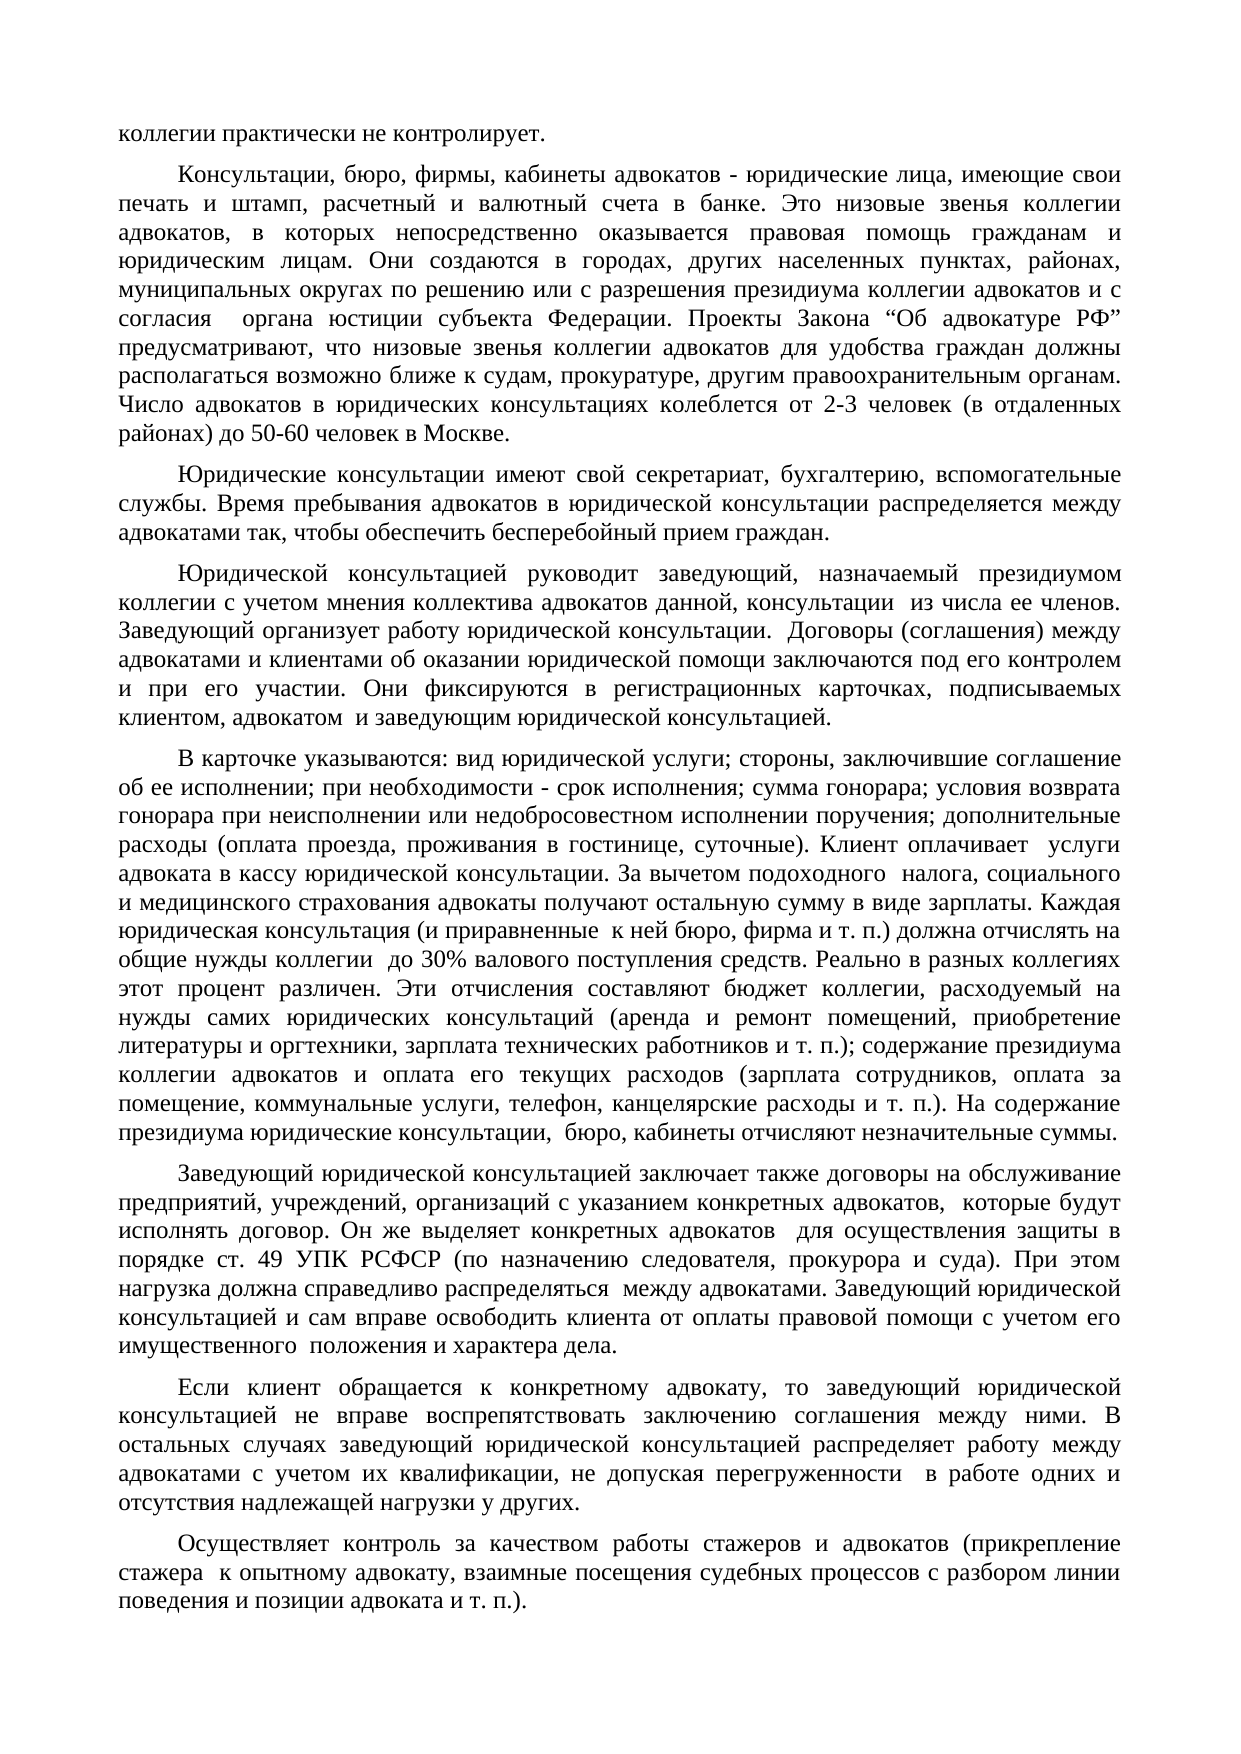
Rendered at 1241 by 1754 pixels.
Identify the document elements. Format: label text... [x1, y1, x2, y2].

text Юридической консультацией руководит заведующий, назначаемый президиумом коллегии с учетом мнения коллектива адвокатов данной, консультации из числа ее членов. Заведующий организует работу юридической консультации. Договоры (соглашения) между адвокатами и клиентами об оказании юридической помощи заключаются под его контролем и при его участии. Они фиксируются в регистрационных карточках, подписываемых клиентом, адвокатом и заведующим юридической консультацией. [118, 558, 1122, 731]
text Если клиент обращается к конкретному адвокату, то заведующий юридической консультацией не вправе воспрепятствовать заключению соглашения между ними. В остальных случаях заведующий юридической консультацией распределяет работу между адвокатами с учетом их квалификации, не допуская перегруженности в работе одних и отсутствия надлежащей нагрузки у других. [118, 1372, 1122, 1516]
text Осуществляет контроль за качеством работы стажеров и адвокатов (прикрепление стажера к опытному адвокату, взаимные посещения судебных процессов с разбором линии поведения и позиции адвоката и т. п.). [118, 1528, 1122, 1614]
text Заведующий юридической консультацией заключает также договоры на обслуживание предприятий, учреждений, организаций с указанием конкретных адвокатов, которые будут исполнять договор. Он же выделяет конкретных адвокатов для осуществления защиты в порядке ст. 49 УПК РСФСР (по назначению следователя, прокурора и суда). При этом нагрузка должна справедливо распределяться между адвокатами. Заведующий юридической консультацией и сам вправе освободить клиента от оплаты правовой помощи с учетом его имущественного положения и характера дела. [118, 1158, 1122, 1359]
text Юридические консультации имеют свой секретариат, бухгалтерию, вспомогательные службы. Время пребывания адвокатов в юридической консультации распределяется между адвокатами так, чтобы обеспечить бесперебойный прием граждан. [118, 459, 1122, 546]
text В карточке указываются: вид юридической услуги; стороны, заключившие соглашение об ее исполнении; при необходимости - срок исполнения; сумма гонорара; условия возврата гонорара при неисполнении или недобросовестном исполнении поручения; дополнительные расходы (оплата проезда, проживания в гостинице, суточные). Клиент оплачивает услуги адвоката в кассу юридической консультации. За вычетом подоходного налога, социального и медицинского страхования адвокаты получают остальную сумму в виде зарплаты. Каждая юридическая консультация (и приравненные к ней бюро, фирма и т. п.) должна отчислять на общие нужды коллегии до 30% валового поступления средств. Реально в разных коллегиях этот процент различен. Эти отчисления составляют бюджет коллегии, расходуемый на нужды самих юридических консультаций (аренда и ремонт помещений, приобретение литературы и оргтехники, зарплата технических работников и т. п.); содержание президиума коллегии адвокатов и оплата его текущих расходов (зарплата сотрудников, оплата за помещение, коммунальные услуги, телефон, канцелярские расходы и т. п.). На содержание президиума юридические консультации, бюро, кабинеты отчисляют незначительные суммы. [118, 743, 1122, 1146]
text Консультации, бюро, фирмы, кабинеты адвокатов - юридические лица, имеющие свои печать и штамп, расчетный и валютный счета в банке. Это низовые звенья коллегии адвокатов, в которых непосредственно оказывается правовая помощь гражданам и юридическим лицам. Они создаются в городах, других населенных пунктах, районах, муниципальных округах по решению или с разрешения президиума коллегии адвокатов и с согласия органа юстиции субъекта Федерации. Проекты Закона “Об адвокатуре РФ” предусматривают, что низовые звенья коллегии адвокатов для удобства граждан должны располагаться возможно ближе к судам, прокуратуре, другим правоохранительным органам. Число адвокатов в юридических консультациях колеблется от 2-3 человек (в отдаленных районах) до 50-60 человек в Москве. [118, 159, 1122, 447]
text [118, 118, 1122, 147]
